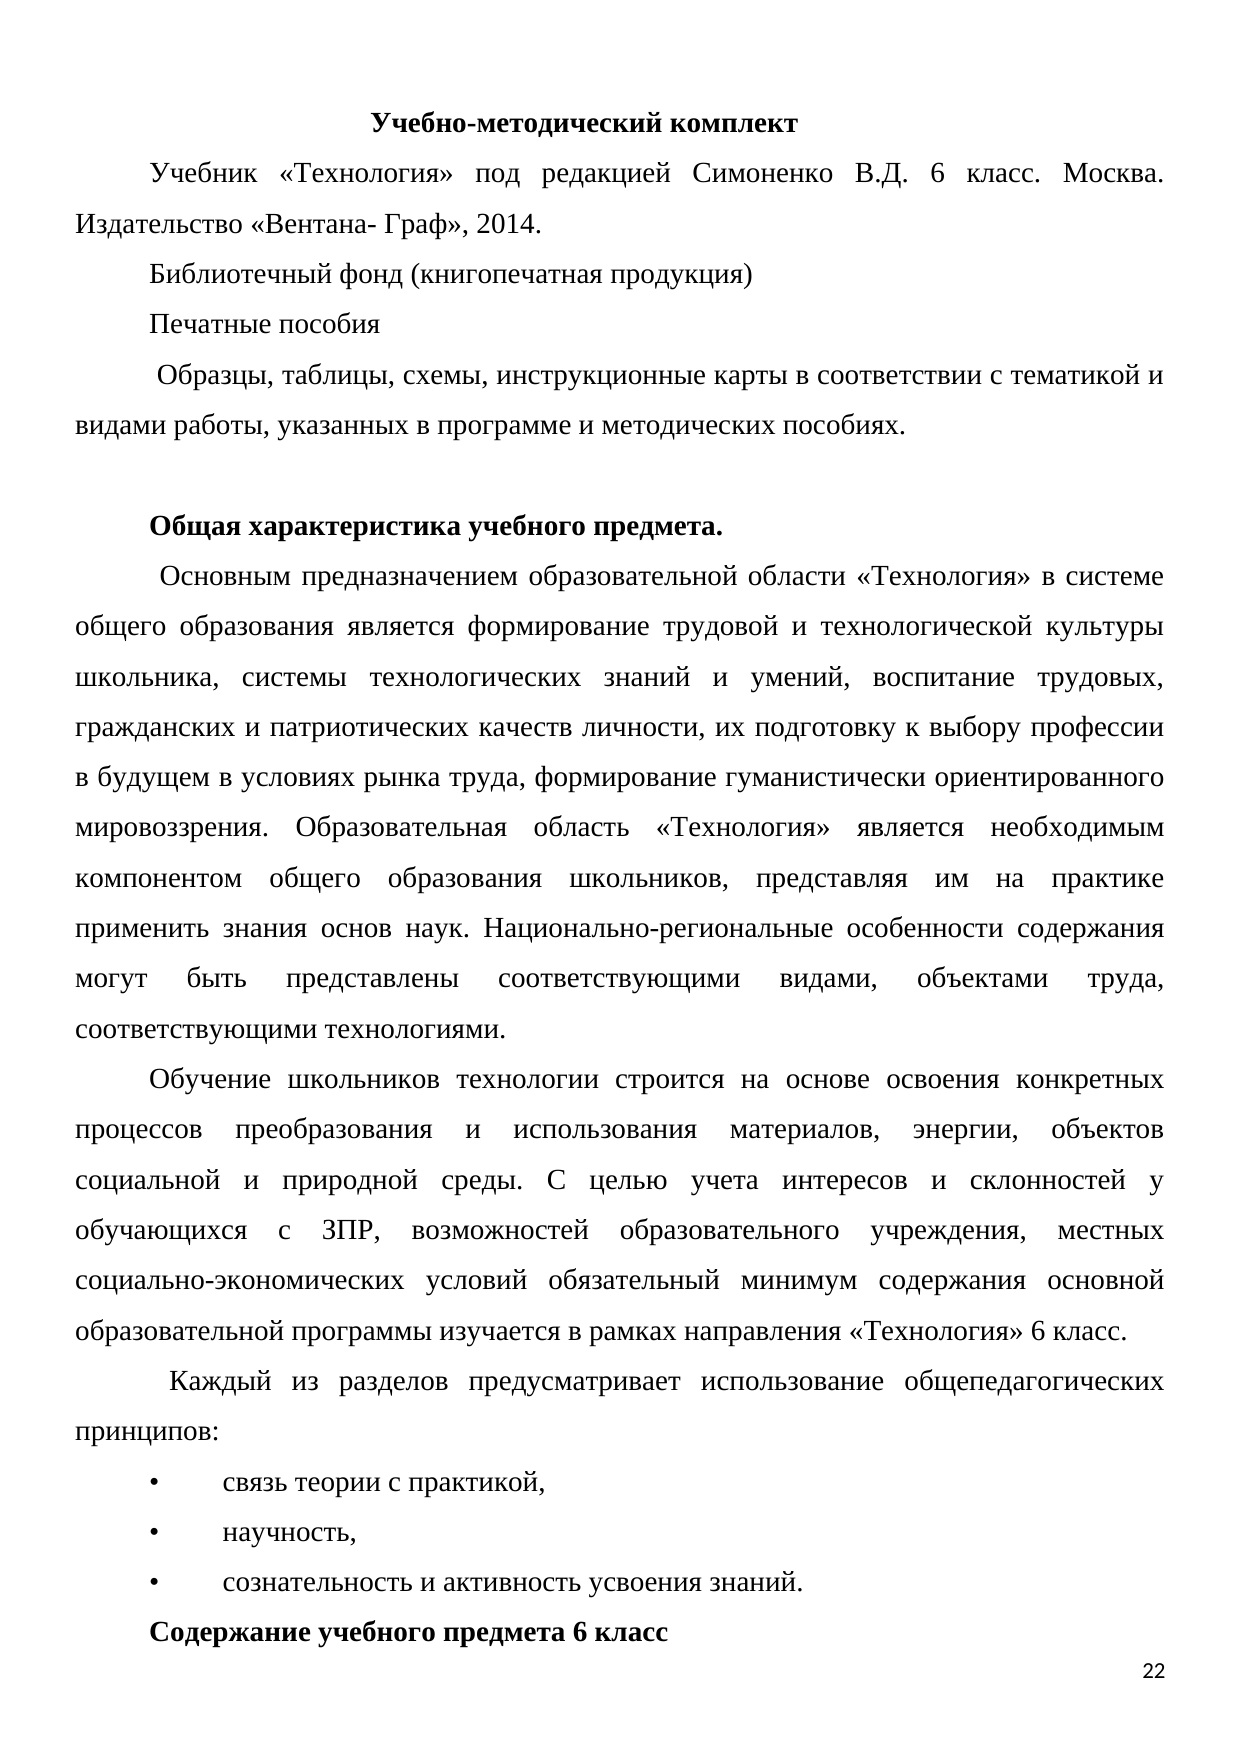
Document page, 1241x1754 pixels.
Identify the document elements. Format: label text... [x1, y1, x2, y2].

text Общая характеристика учебного предмета. [75, 508, 1165, 541]
text Библиотечный фонд (книгопечатная продукция) [75, 256, 1165, 290]
text Каждый из разделов предусматривает использование общепедагогических принципов: [75, 1363, 1165, 1447]
text Учебник «Технология» под редакцией Симоненко В.Д. 6 класс. Москва. Издательство «Вентана- Граф», 2014. [75, 156, 1165, 239]
text Учебно-методический комплект [75, 105, 1165, 139]
text Печатные пособия [75, 306, 1165, 340]
text Основным предназначением образовательной области «Технология» в системе общего образования является формирование трудовой и технологической культуры школьника, системы технологических знаний и умений, воспитание трудовых, гражданских и патриотических качеств личности, их подготовку к выбору профессии в будущем в условиях рынка труда, формирование гуманистически ориентированного мировоззрения. Образовательная область «Технология» является необходимым компонентом общего образования школьников, представляя им на практике применить знания основ наук. Национально-региональные особенности содержания могут быть представлены соответствующими видами, объектами труда, соответствующими технологиями. [75, 558, 1165, 1044]
text Образцы, таблицы, схемы, инструкционные карты в соответствии с тематикой и видами работы, указанных в программе и методических пособиях. [75, 357, 1165, 441]
text Содержание учебного предмета 6 класс [75, 1614, 1165, 1648]
text • связь теории с практикой, [75, 1464, 1165, 1497]
text Обучение школьников технологии строится на основе освоения конкретных процессов преобразования и использования материалов, энергии, объектов социальной и природной среды. С целью учета интересов и склонностей у обучающихся с ЗПР, возможностей образовательного учреждения, местных социально-экономических условий обязательный минимум содержания основной образовательной программы изучается в рамках направления «Технология» 6 класс. [75, 1061, 1165, 1346]
text • научность, [75, 1514, 1165, 1547]
text • сознательность и активность усвоения знаний. [75, 1564, 1165, 1598]
